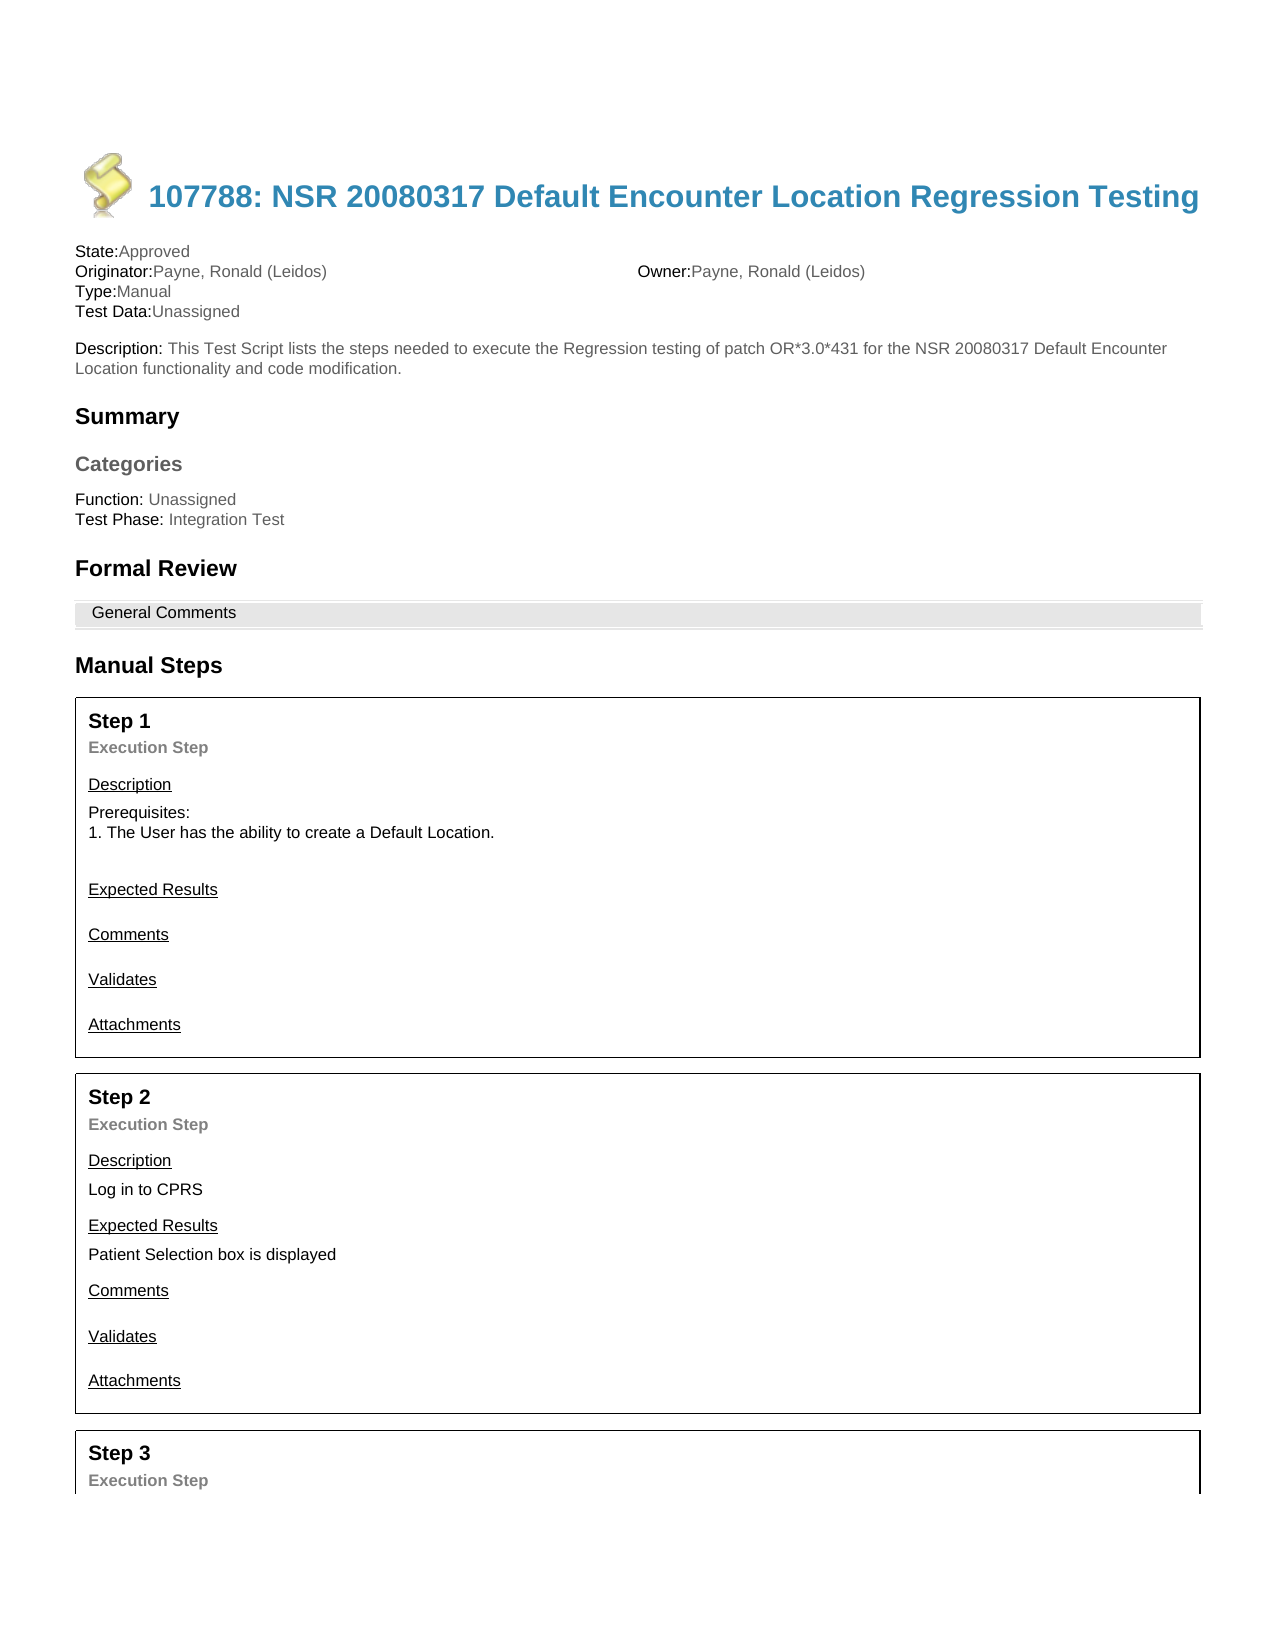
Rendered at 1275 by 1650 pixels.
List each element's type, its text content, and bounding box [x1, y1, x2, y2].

text Step 2 [88, 1085, 1214, 1109]
text Description [88, 775, 1214, 794]
text Comments [88, 1281, 1214, 1300]
text Expected Results [88, 1216, 1214, 1235]
text Patient Selection box is displayed [88, 1244, 1214, 1263]
text Function: Unassigned [75, 489, 1214, 509]
text State:Approved [75, 242, 1214, 261]
text Originator:Payne, Ronald (Leidos) Owner:Payne, Ronald (Leidos) Type:Manual [75, 262, 870, 301]
text Description: This Test Script lists the steps needed to execute the Regression testing of patch OR*3.0*431 for the NSR 20080317 Default Encounter [75, 339, 1214, 358]
text 1. The User has the ability to create a Default Location. [88, 823, 1214, 842]
text General Comments [92, 603, 1214, 622]
text Test Data:Unassigned [75, 302, 1214, 321]
text Summary [75, 403, 1214, 429]
text Execution Step [88, 738, 1214, 757]
text Prerequisites: [88, 803, 1214, 822]
text Log in to CPRS [88, 1179, 1214, 1198]
text Execution Step [88, 1114, 1214, 1133]
text 107788: NSR 20080317 Default Encounter Location Regression Testing [148, 178, 1214, 214]
text Attachments [88, 1371, 1214, 1389]
text Validates [88, 1326, 1214, 1345]
text Manual Steps [75, 651, 1214, 677]
text Step 3 [88, 1441, 1214, 1465]
text Execution Step [88, 1471, 1214, 1490]
text Formal Review [75, 554, 1214, 580]
text Comments [88, 924, 1214, 944]
text Attachments [88, 1014, 1214, 1033]
text Test Phase: Integration Test [75, 509, 1214, 529]
text Expected Results [88, 880, 1214, 898]
text Location functionality and code modification. [75, 359, 1214, 378]
picture [75, 152, 140, 218]
text Step 1 [88, 708, 1214, 732]
text Validates [88, 969, 1214, 988]
text Categories [75, 452, 1214, 476]
text Description [88, 1151, 1214, 1170]
